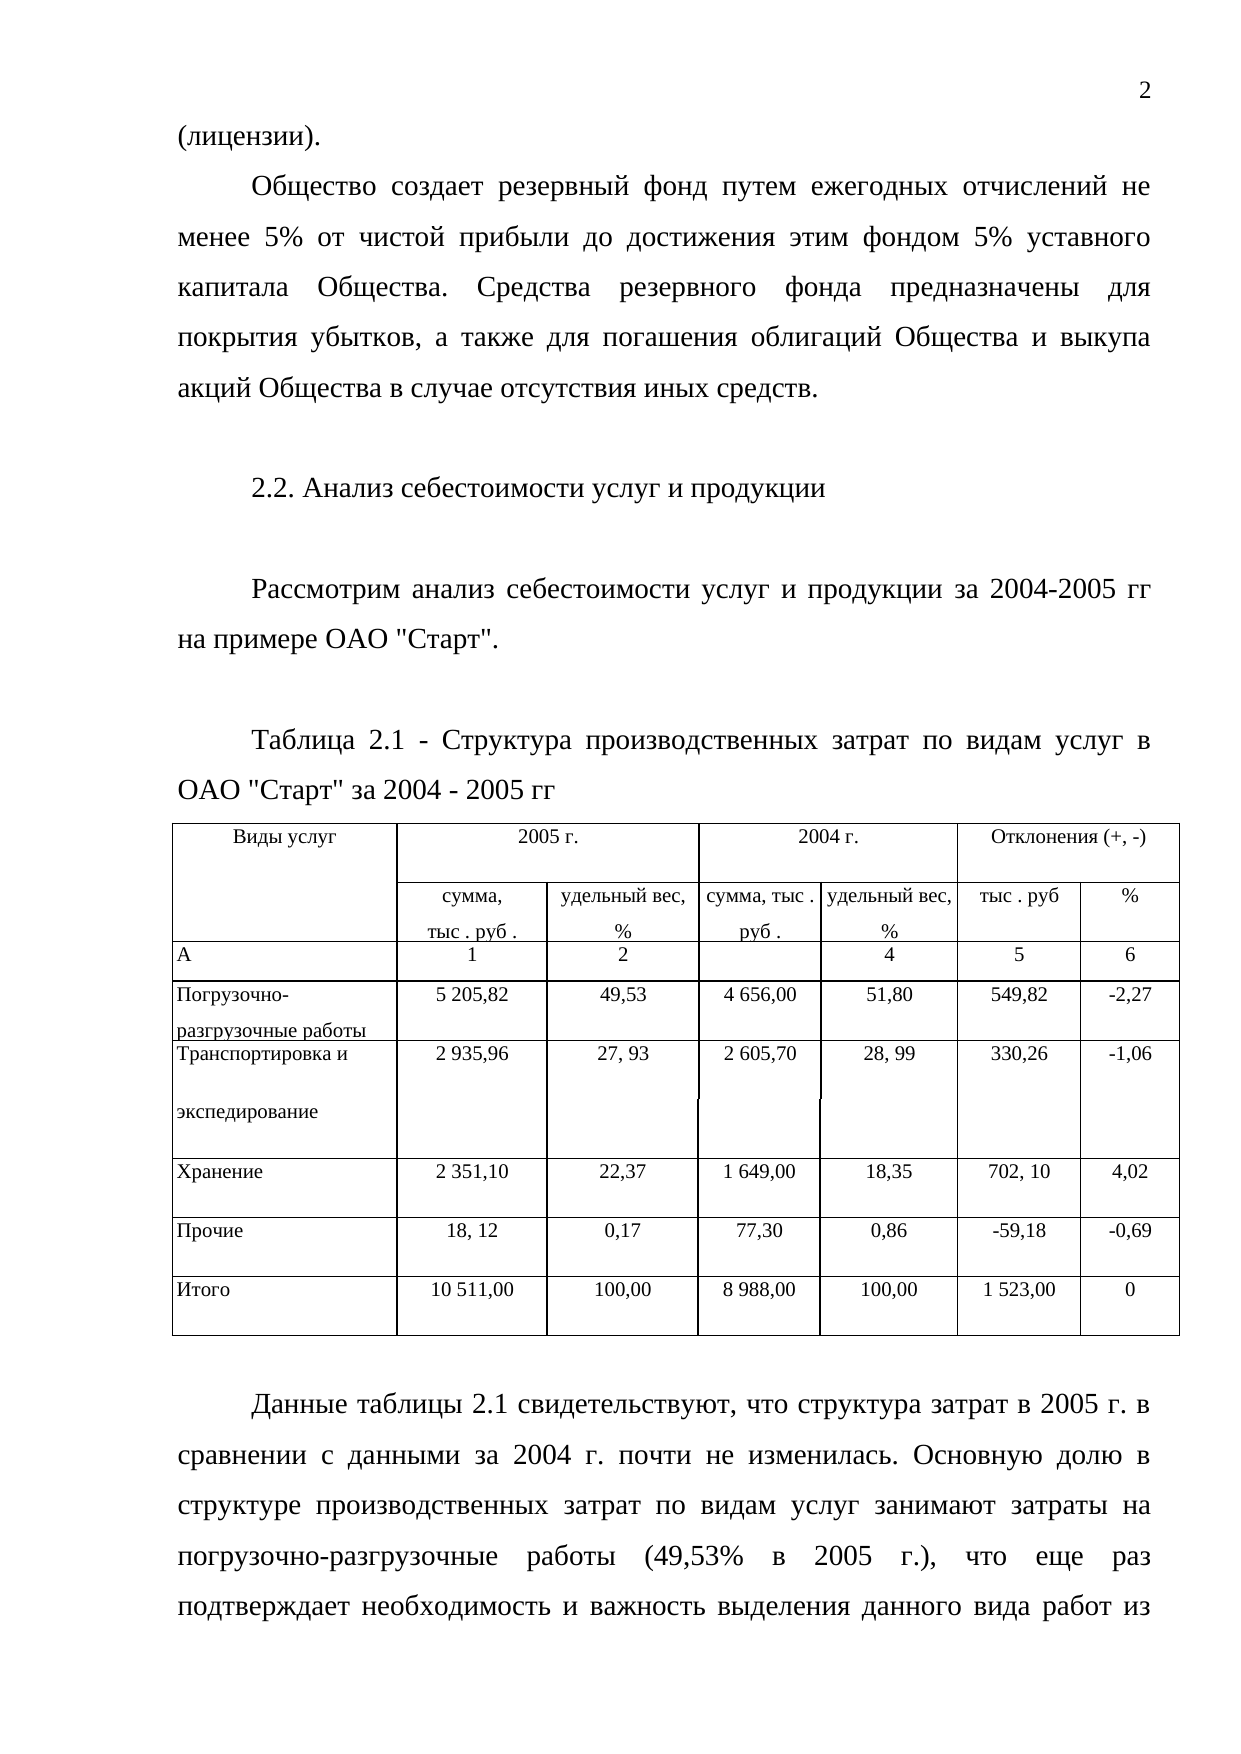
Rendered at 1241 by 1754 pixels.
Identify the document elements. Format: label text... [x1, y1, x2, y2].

table_cell 1 [398, 942, 546, 980]
table_cell 77,30 [699, 1218, 819, 1276]
table_cell 0,86 [821, 1218, 957, 1276]
table_header Отклонения (+, -) [958, 824, 1179, 882]
table_cell 51,80 [822, 982, 957, 1039]
table_cell 4 [822, 942, 957, 980]
table_cell 49,53 [548, 982, 698, 1039]
table_cell 0 [1081, 1277, 1179, 1335]
table_cell тыс . руб [958, 883, 1080, 941]
table_cell [1081, 1099, 1179, 1158]
table_cell % [1081, 883, 1179, 941]
table_cell [700, 942, 820, 980]
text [177, 1387, 1152, 1621]
text 2.2. Анализ себестоимости услуг и продукции [177, 470, 1152, 504]
text Рассмотрим анализ себестоимости услуг и продукции за 2004-2005 гг на примере ОАО "Старт". [177, 571, 1152, 655]
table_cell 2 605,70 [700, 1041, 820, 1098]
table_cell 5 [958, 942, 1080, 980]
table_header Виды услуг [173, 824, 396, 882]
table_cell 100,00 [548, 1277, 697, 1335]
table_cell Прочие [173, 1218, 396, 1276]
text Таблица 2.1 - Структура производственных затрат по видам услуг в ОАО "Старт" за 2004 - 2005 гг [177, 722, 1152, 806]
table_cell -59,18 [958, 1218, 1080, 1276]
table_cell 22,37 [548, 1159, 697, 1217]
table_cell 18,35 [821, 1159, 957, 1217]
table_cell 330,26 [958, 1041, 1080, 1098]
table_cell [821, 1099, 957, 1158]
table_cell -0,69 [1081, 1218, 1179, 1276]
table_cell [398, 1099, 546, 1158]
text Общество создает резервный фонд путем ежегодных отчислений не менее 5% от чистой прибыли до достижения этим фондом 5% уставного капитала Общества. Средства резервного фонда предназначены для покрытия убытков, а также для погашения облигаций Общества и выкупа акций Общества в случае отсутствия иных средств. [177, 168, 1152, 403]
table_cell [548, 1099, 697, 1158]
table_cell 5 205,82 [398, 982, 546, 1039]
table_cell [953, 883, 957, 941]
table_cell 28, 99 [822, 1041, 957, 1098]
table_header 2005 г. [398, 824, 698, 882]
table_cell 4,02 [1081, 1159, 1179, 1217]
table_cell А [173, 942, 396, 980]
table_cell 0,17 [548, 1218, 697, 1276]
table_header 2004 г. [700, 824, 957, 882]
table_cell 8 988,00 [699, 1277, 819, 1335]
table_cell -2,27 [1081, 982, 1179, 1039]
table_cell [173, 882, 396, 941]
table_cell экспедирование [173, 1099, 396, 1158]
table_cell Итого [173, 1277, 396, 1335]
table_cell 1 523,00 [958, 1277, 1080, 1335]
table_cell 2 935,96 [398, 1041, 546, 1098]
table_cell 6 [1081, 942, 1179, 980]
table_cell 18, 12 [398, 1218, 546, 1276]
table_cell 1 649,00 [699, 1159, 819, 1217]
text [177, 118, 1152, 152]
table_cell 549,82 [958, 982, 1080, 1039]
table_cell [699, 1099, 819, 1158]
table_cell 2 [548, 942, 698, 980]
table_cell -1,06 [1081, 1041, 1179, 1098]
table_cell 702, 10 [958, 1159, 1080, 1217]
table_cell 2 351,10 [398, 1159, 546, 1217]
table_cell 4 656,00 [700, 982, 820, 1039]
table_cell 100,00 [821, 1277, 957, 1335]
table_cell 27, 93 [548, 1041, 698, 1098]
table_cell Хранение [173, 1159, 396, 1217]
table_cell 10 511,00 [398, 1277, 546, 1335]
table_cell Транспортировка и [173, 1041, 396, 1098]
table_cell [958, 1099, 1080, 1158]
